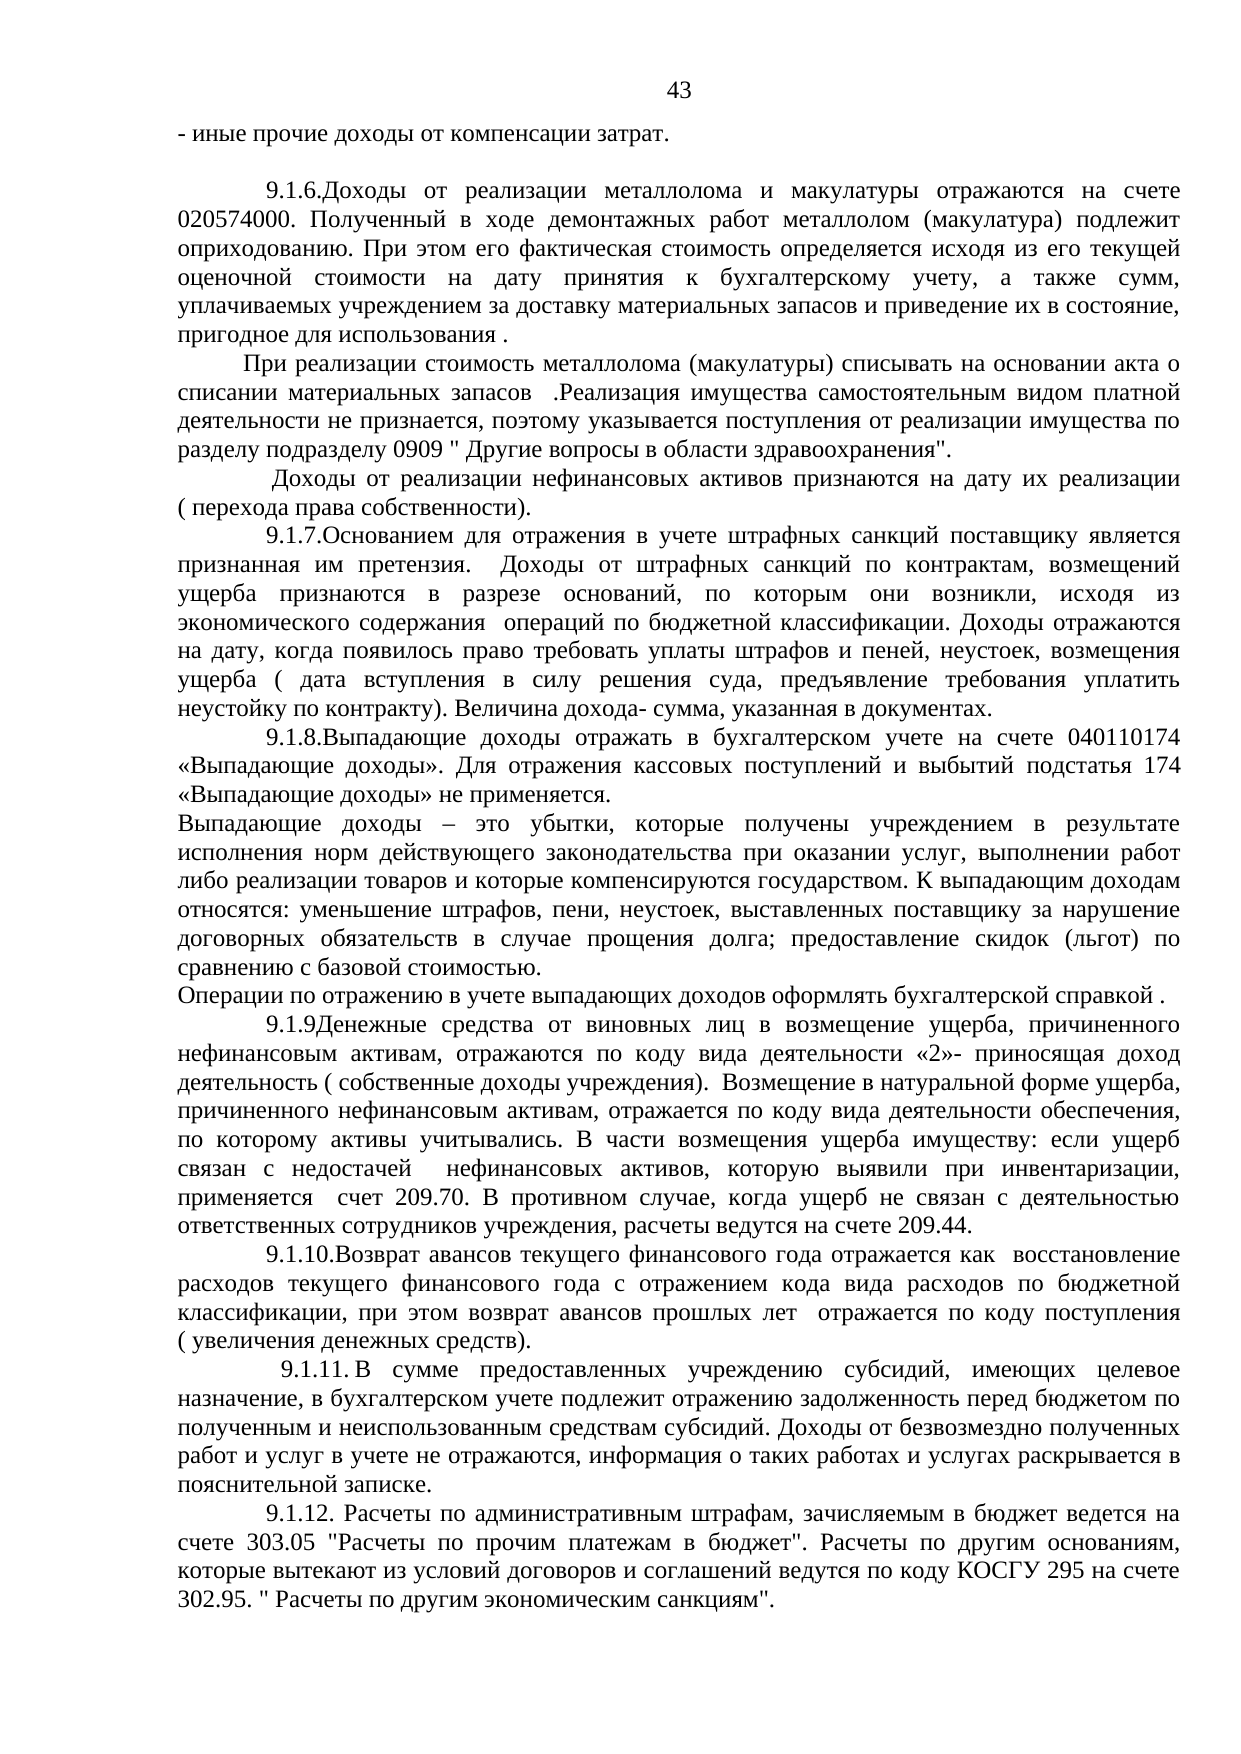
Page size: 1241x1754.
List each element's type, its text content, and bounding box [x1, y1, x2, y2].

list 9.1.11. В сумме предоставленных учреждению субсидий, имеющих целевое назначение, в бухгалтерском учете подлежит отражению задолженность перед бюджетом по полученным и неиспользованным средствам субсидий. Доходы от безвозмездно полученных работ и услуг в учете не отражаются, информация о таких работах и услугах раскрывается в пояснительной записке. [177, 1354, 1181, 1498]
list 9.1.10.Возврат авансов текущего финансового года отражается как восстановление расходов текущего финансового года с отражением кода вида расходов по бюджетной классификации, при этом возврат авансов прошлых лет отражается по коду поступления ( увеличения денежных средств). [177, 1239, 1181, 1354]
text - иные прочие доходы от компенсации затрат. [177, 118, 1181, 147]
list 9.1.7.Основанием для отражения в учете штрафных санкций поставщику является признанная им претензия. Доходы от штрафных санкций по контрактам, возмещений ущерба признаются в разрезе оснований, по которым они возникли, исходя из экономического содержания операций по бюджетной классификации. Доходы отражаются на дату, когда появилось право требовать уплаты штрафов и пеней, неустоек, возмещения ущерба ( дата вступления в силу решения суда, предъявление требования уплатить неустойку по контракту). Величина дохода- сумма, указанная в документах. [177, 521, 1181, 722]
list 9.1.6.Доходы от реализации металлолома и макулатуры отражаются на счете 020574000. Полученный в ходе демонтажных работ металлолом (макулатура) подлежит оприходованию. При этом его фактическая стоимость определяется исходя из его текущей оценочной стоимости на дату принятия к бухгалтерскому учету, а также сумм, уплачиваемых учреждением за доставку материальных запасов и приведение их в состояние, пригодное для использования . [177, 176, 1181, 348]
list 9.1.9Денежные средства от виновных лиц в возмещение ущерба, причиненного нефинансовым активам, отражаются по коду вида деятельности «2»- приносящая доход деятельность ( собственные доходы учреждения). Возмещение в натуральной форме ущерба, причиненного нефинансовым активам, отражается по коду вида деятельности обеспечения, по которому активы учитывались. В части возмещения ущерба имуществу: если ущерб связан с недостачей нефинансовых активов, которую выявили при инвентаризации, применяется счет 209.70. В противном случае, когда ущерб не связан с деятельностью ответственных сотрудников учреждения, расчеты ведутся на счете 209.44. [177, 1009, 1181, 1239]
text При реализации стоимость металлолома (макулатуры) списывать на основании акта о списании материальных запасов .Реализация имущества самостоятельным видом платной деятельности не признается, поэтому указывается поступления от реализации имущества по разделу подразделу 0909 " Другие вопросы в области здравоохранения". [177, 348, 1181, 463]
text Операции по отражению в учете выпадающих доходов оформлять бухгалтерской справкой . [177, 981, 1181, 1009]
list 9.1.8.Выпадающие доходы отражать в бухгалтерском учете на счете 040110174 «Выпадающие доходы». Для отражения кассовых поступлений и выбытий подстатья 174 «Выпадающие доходы» не применяется. [177, 722, 1181, 808]
text Выпадающие доходы – это убытки, которые получены учреждением в результате исполнения норм действующего законодательства при оказании услуг, выполнении работ либо реализации товаров и которые компенсируются государством. К выпадающим доходам относятся: уменьшение штрафов, пени, неустоек, выставленных поставщику за нарушение договорных обязательств в случае прощения долга; предоставление скидок (льгот) по сравнению с базовой стоимостью. [177, 808, 1181, 981]
list 9.1.12. Расчеты по административным штрафам, зачисляемым в бюджет ведется на счете 303.05 "Расчеты по прочим платежам в бюджет". Расчеты по другим основаниям, которые вытекают из условий договоров и соглашений ведутся по коду КОСГУ 295 на счете 302.95. " Расчеты по другим экономическим санкциям". [177, 1498, 1181, 1613]
text Доходы от реализации нефинансовых активов признаются на дату их реализации ( перехода права собственности). [177, 463, 1181, 521]
